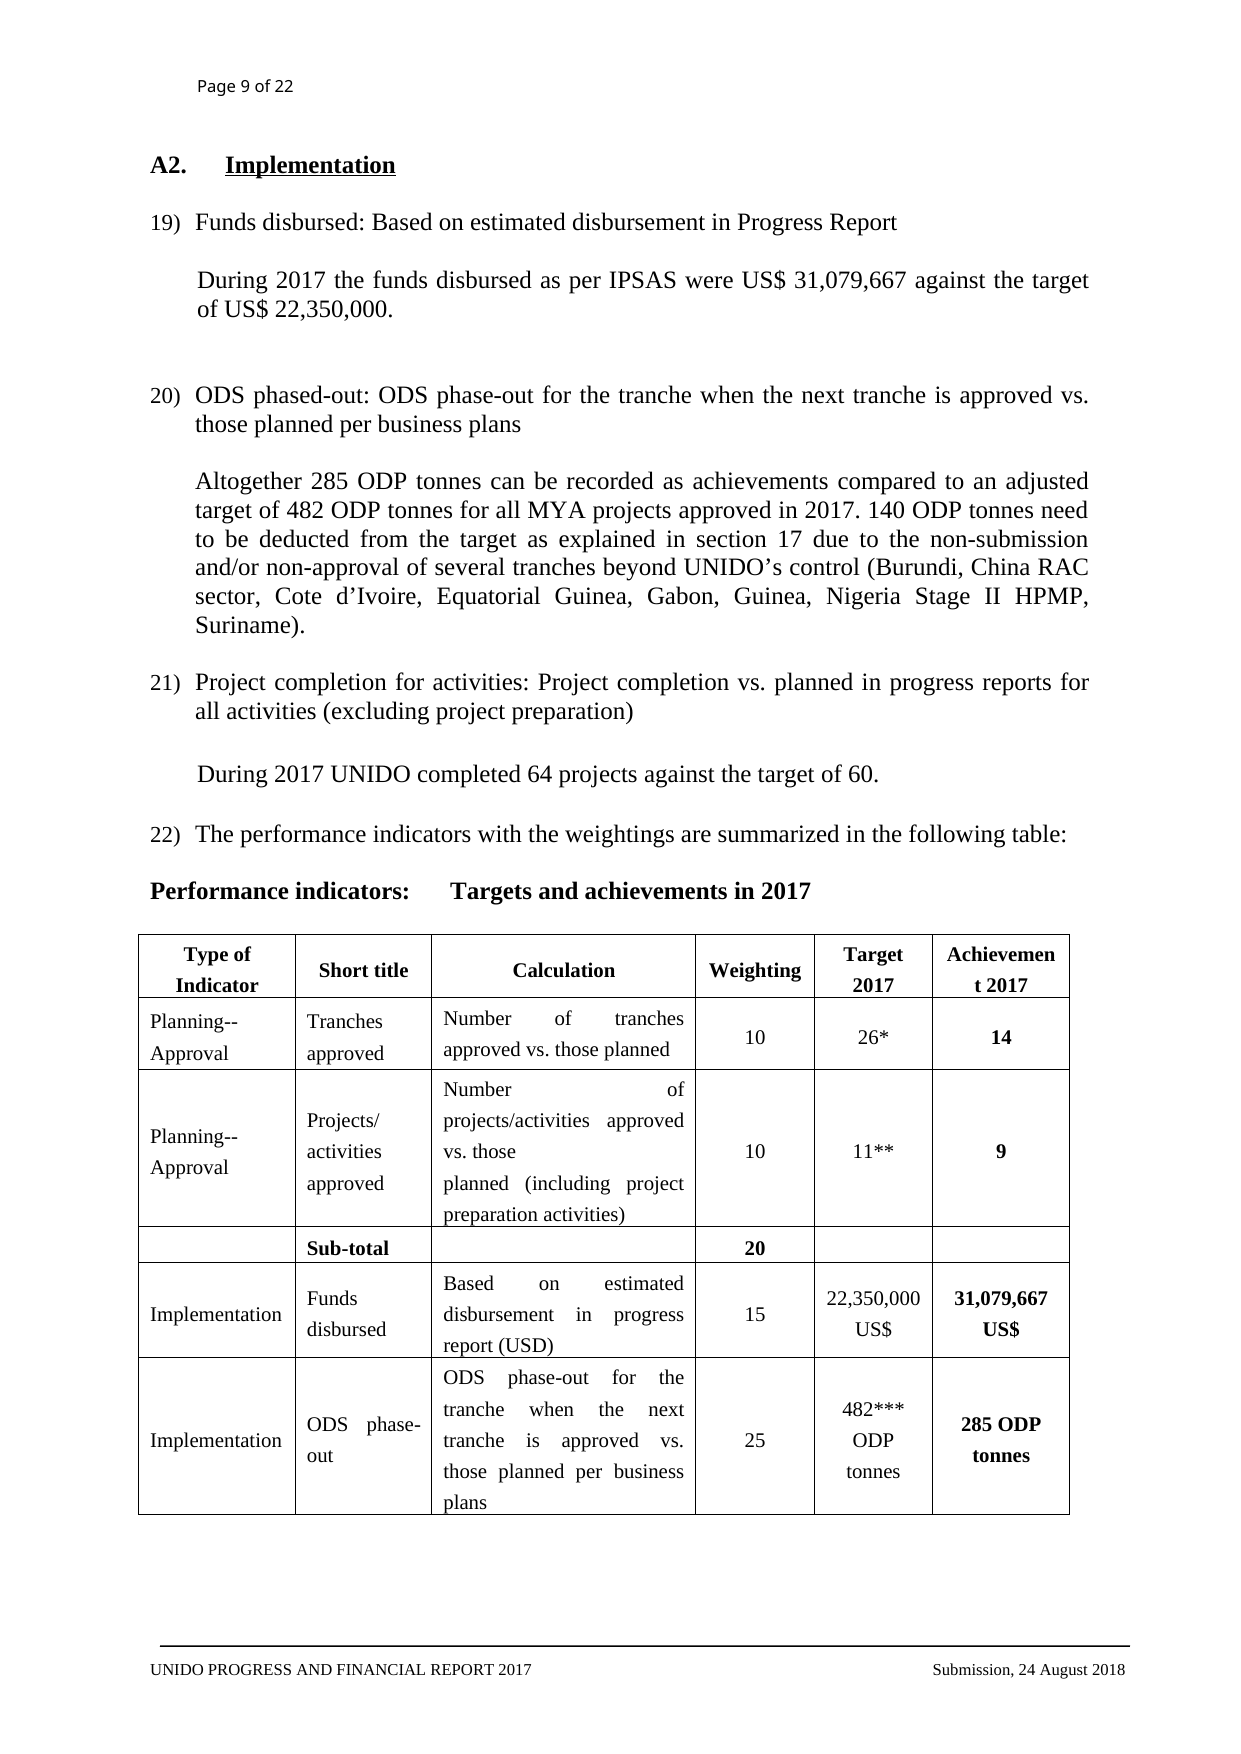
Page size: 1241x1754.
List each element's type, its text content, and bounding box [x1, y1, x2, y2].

text Altogether 285 ODP tonnes can be recorded as achievements compared to an adjusted target of 482 ODP tonnes for all MYA projects approved in 2017. 140 ODP tonnes need to be deducted from the target as explained in section 17 due to the non-submission and/or non-approval of several tranches beyond UNIDO’s control (Burundi, China RAC sector, Cote d’Ivoire, Equatorial Guinea, Gabon, Guinea, Nigeria Stage II HPMP, Suriname). [195, 466, 1090, 639]
table_header Short title [296, 935, 431, 997]
table_cell [933, 1227, 1069, 1262]
list ODS phased-out: ODS phase-out for the tranche when the next tranche is approved vs. those planned per business plans [150, 380, 1090, 437]
table_cell Number of tranches approved vs. those planned [432, 998, 695, 1068]
table_header Calculation [432, 935, 695, 997]
text During 2017 UNIDO completed 64 projects against the target of 60. [197, 756, 1090, 787]
table_header Type of Indicator [139, 935, 295, 997]
list The performance indicators with the weightings are summarized in the following table: [150, 819, 1090, 847]
table_cell [432, 1227, 695, 1262]
list Funds disbursed: Based on estimated disbursement in Progress Report [150, 207, 1090, 236]
table_header Achievement 2017 [933, 935, 1069, 997]
text During 2017 the funds disbursed as per IPSAS were US$ 31,079,667 against the target of US$ 22,350,000. [197, 265, 1090, 322]
table_cell ODS phase-out for the tranche when the next tranche is approved vs. those planned per business plans [432, 1358, 695, 1514]
table_cell 14 [933, 998, 1069, 1068]
table_cell Implementation [139, 1358, 295, 1514]
text A2. Implementation [150, 150, 1090, 179]
table_cell Projects/ activities approved [296, 1070, 431, 1226]
table_cell 25 [696, 1358, 814, 1514]
table_cell 26* [815, 998, 932, 1068]
table_cell 285 ODP tonnes [933, 1358, 1069, 1514]
table_cell 10 [696, 1070, 814, 1226]
table_cell [139, 1227, 295, 1262]
table_cell Number of projects/activities approved vs. those planned (including project preparation activities) [432, 1070, 695, 1226]
table_cell 22,350,000 US$ [815, 1263, 932, 1357]
table_cell [815, 1227, 932, 1262]
table_cell Sub-total [296, 1227, 431, 1262]
table_cell 15 [696, 1263, 814, 1357]
table_cell Based on estimated disbursement in progress report (USD) [432, 1263, 695, 1357]
list Project completion for activities: Project completion vs. planned in progress reports for all activities (excluding project preparation) [150, 667, 1090, 725]
table_cell 10 [696, 998, 814, 1068]
table_cell 20 [696, 1227, 814, 1262]
text Performance indicators: Targets and achievements in 2017 [150, 876, 1090, 905]
table_header Target 2017 [815, 935, 932, 997]
table_cell Planning--Approval [139, 1070, 295, 1226]
table_cell 11** [815, 1070, 932, 1226]
table_cell 31,079,667 US$ [933, 1263, 1069, 1357]
table_header Weighting [696, 935, 814, 997]
table_cell Tranches approved [296, 998, 431, 1068]
table_cell 482*** ODP tonnes [815, 1358, 932, 1514]
table_cell ODS phase-out [296, 1358, 431, 1514]
table_cell Planning--Approval [139, 998, 295, 1068]
table_cell 9 [933, 1070, 1069, 1226]
table_cell Implementation [139, 1263, 295, 1357]
table_cell Funds disbursed [296, 1263, 431, 1357]
